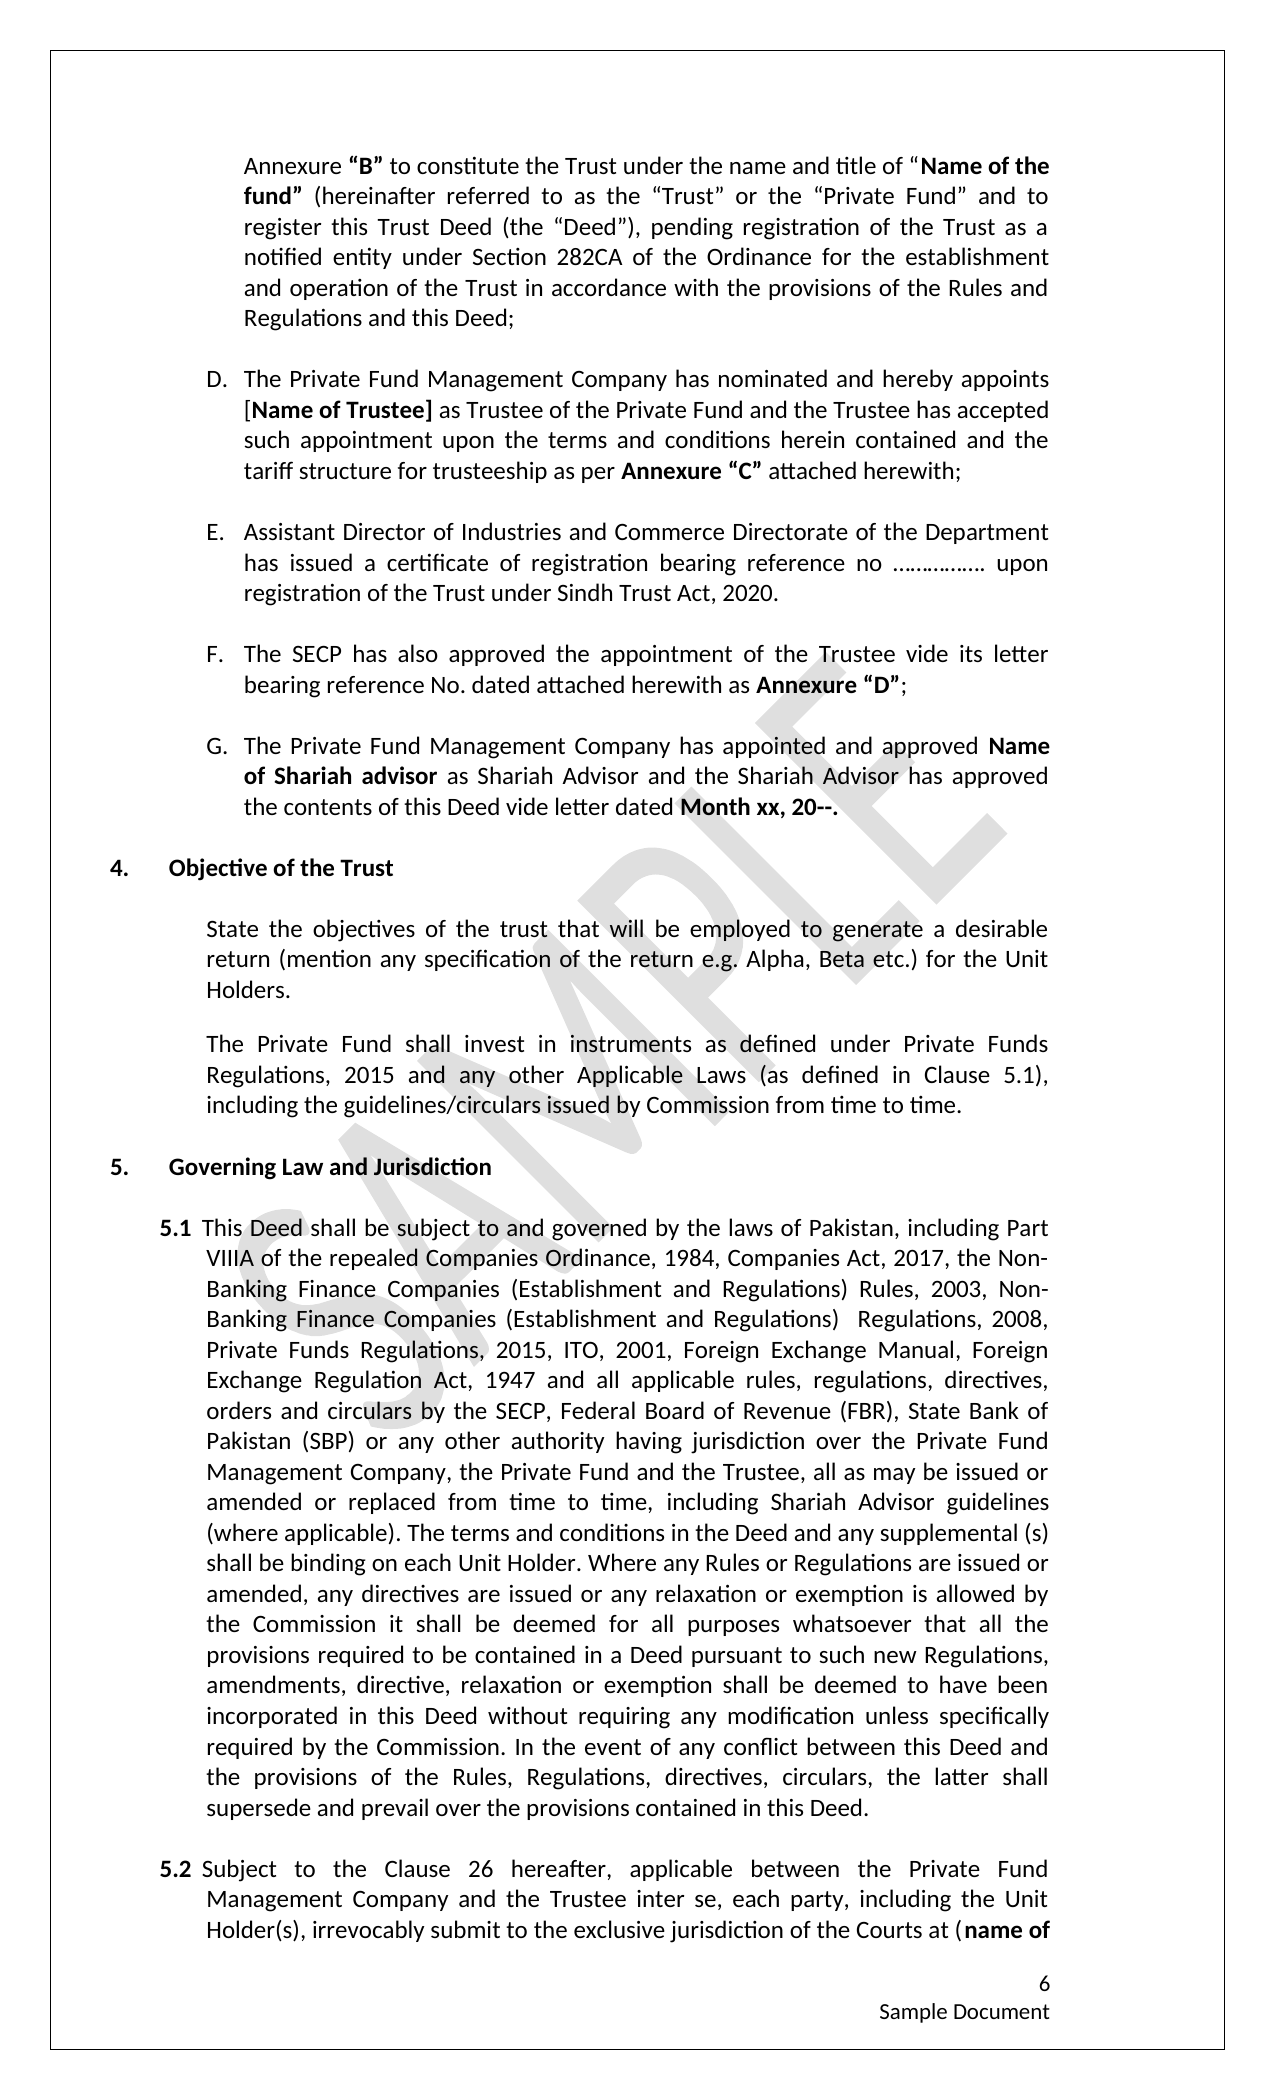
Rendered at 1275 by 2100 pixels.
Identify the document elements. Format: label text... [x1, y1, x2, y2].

list The Private Fund Management Company has appointed and approved Name of Shariah advisor as Shariah Advisor and the Shariah Advisor has approved the contents of this Deed vide letter dated Month xx, 20--. [206, 730, 1050, 821]
list Assistant Director of Industries and Commerce Directorate of the Department has issued a certificate of registration bearing reference no ……………. upon registration of the Trust under Sindh Trust Act, 2020. [206, 516, 1050, 608]
list The Private Fund Management Company has nominated and hereby appoints [Name of Trustee] as Trustee of the Private Fund and the Trustee has accepted such appointment upon the terms and conditions herein contained and the tariff structure for trusteeship as per Annexure “C” attached herewith; [206, 364, 1050, 486]
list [206, 150, 1050, 333]
text State the objectives of the trust that will be employed to generate a desirable return (mention any specification of the return e.g. Alpha, Beta etc.) for the Unit Holders. [206, 913, 1050, 1004]
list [159, 1853, 1050, 1944]
list The SECP has also approved the appointment of the Trustee vide its letter bearing reference No. dated attached herewith as Annexure “D”; [206, 638, 1050, 699]
text The Private Fund shall invest in instruments as defined under Private Funds Regulations, 2015 and any other Applicable Laws (as defined in Clause 5.1), including the guidelines/circulars issued by Commission from time to time. [206, 1029, 1050, 1120]
list This Deed shall be subject to and governed by the laws of Pakistan, including Part VIIIA of the repealed Companies Ordinance, 1984, Companies Act, 2017, the Non-Banking Finance Companies (Establishment and Regulations) Rules, 2003, Non-Banking Finance Companies (Establishment and Regulations) Regulations, 2008, Private Funds Regulations, 2015, ITO, 2001, Foreign Exchange Manual, Foreign Exchange Regulation Act, 1947 and all applicable rules, regulations, directives, orders and circulars by the SECP, Federal Board of Revenue (FBR), State Bank of Pakistan (SBP) or any other authority having jurisdiction over the Private Fund Management Company, the Private Fund and the Trustee, all as may be issued or amended or replaced from time to time, including Shariah Advisor guidelines (where applicable). The terms and conditions in the Deed and any supplemental (s) shall be binding on each Unit Holder. Where any Rules or Regulations are issued or amended, any directives are issued or any relaxation or exemption is allowed by the Commission it shall be deemed for all purposes whatsoever that all the provisions required to be contained in a Deed pursuant to such new Regulations, amendments, directive, relaxation or exemption shall be deemed to have been incorporated in this Deed without requiring any modification unless specifically required by the Commission. In the event of any conflict between this Deed and the provisions of the Rules, Regulations, directives, circulars, the latter shall supersede and prevail over the provisions contained in this Deed. [159, 1212, 1050, 1822]
subtitle Governing Law and Jurisdiction [110, 1151, 1050, 1181]
subtitle Objective of the Trust [110, 852, 1050, 882]
